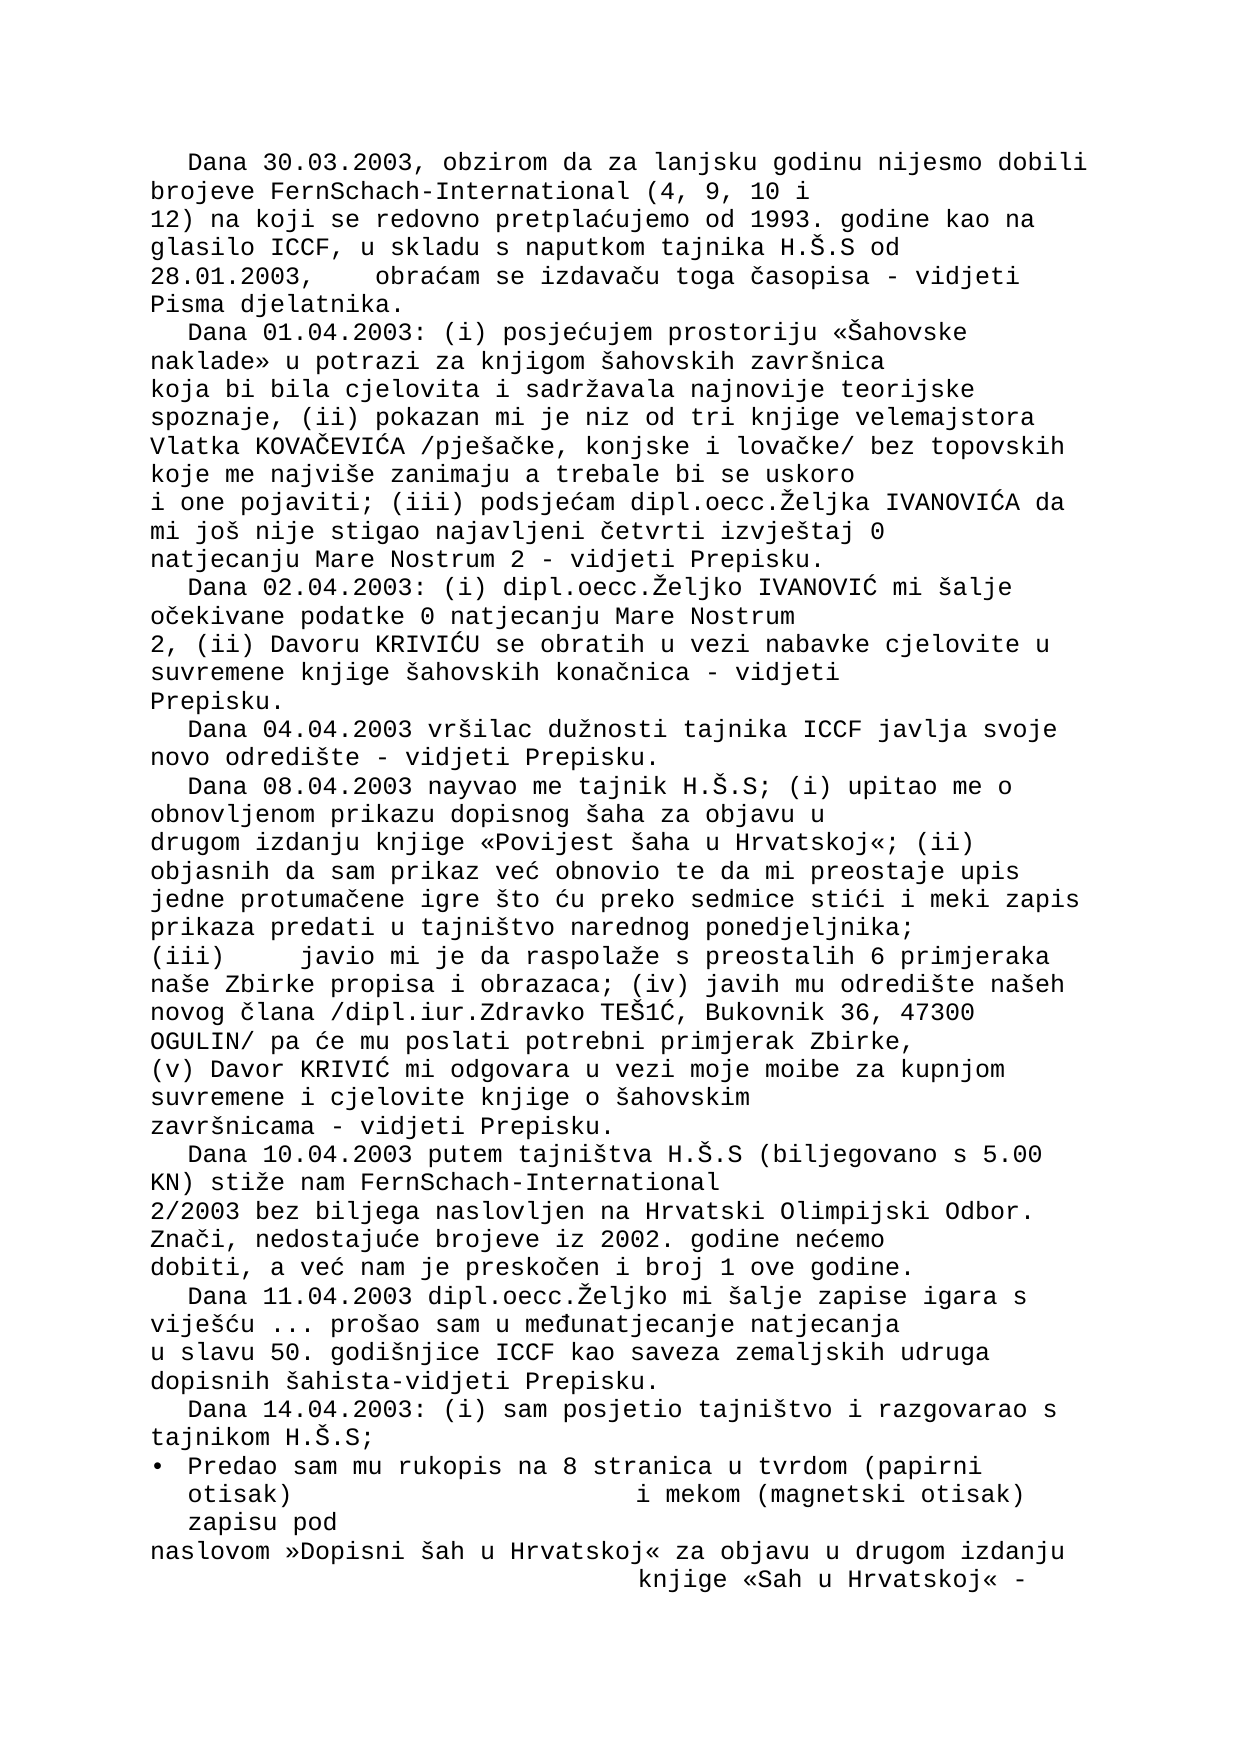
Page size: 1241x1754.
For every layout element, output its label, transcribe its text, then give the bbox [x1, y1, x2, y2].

text 28.01.2003, obraćam se izdavaču toga časopisa - vidjeti Pisma djelatnika. [150, 263, 1090, 320]
text Dana 14.04.2003: (i) sam posjetio tajništvo i razgovarao s tajnikom H.Š.S; [150, 1397, 1090, 1453]
text Dana 11.04.2003 dipl.oecc.Željko mi šalje zapise igara s viješću ... prošao sam u međunatjecanje natjecanja u slavu 50. godišnjice ICCF kao saveza zemaljskih udruga dopisnih šahista-vidjeti Prepisku. [150, 1283, 1090, 1397]
text Dana 30.03.2003, obzirom da za lanjsku godinu nijesmo dobili brojeve FernSchach-International (4, 9, 10 i 12) na koji se redovno pretplaćujemo od 1993. godine kao na glasilo ICCF, u skladu s naputkom tajnika H.Š.S od [150, 150, 1090, 263]
text Dana 10.04.2003 putem tajništva H.Š.S (biljegovano s 5.00 KN) stiže nam FernSchach-International 2/2003 bez biljega naslovljen na Hrvatski Olimpijski Odbor. Znači, nedostajuće brojeve iz 2002. godine nećemo dobiti, a već nam je preskočen i broj 1 ove godine. [150, 1142, 1090, 1283]
text Dana 04.04.2003 vršilac dužnosti tajnika ICCF javlja svoje novo odredište - vidjeti Prepisku. [150, 717, 1090, 773]
text Dana 01.04.2003: (i) posjećujem prostoriju «Šahovske naklade» u potrazi za knjigom šahovskih završnica koja bi bila cjelovita i sadržavala najnovije teorijske spoznaje, (ii) pokazan mi je niz od tri knjige velemajstora Vlatka KOVAČEVIĆA /pješačke, konjske i lovačke/ bez topovskih koje me najviše zanimaju a trebale bi se uskoro i one pojaviti; (iii) podsjećam dipl.oecc.Željka IVANOVIĆA da mi još nije stigao najavljeni četvrti izvještaj 0 natjecanju Mare Nostrum 2 - vidjeti Prepisku. [150, 320, 1090, 575]
text (iii) javio mi je da raspolaže s preostalih 6 primjeraka naše Zbirke propisa i obrazaca; (iv) javih mu odredište našeh novog člana /dipl.iur.Zdravko TEŠ1Ć, Bukovnik 36, 47300 OGULIN/ pa će mu poslati potrebni primjerak Zbirke, (v) Davor KRIVIĆ mi odgovara u vezi moje moibe za kupnjom suvremene i cjelovite knjige o šahovskim završnicama - vidjeti Prepisku. [150, 943, 1090, 1142]
text • Predao sam mu rukopis na 8 stranica u tvrdom (papirni otisak) i mekom (magnetski otisak) zapisu pod [150, 1453, 1090, 1538]
text Dana 02.04.2003: (i) dipl.oecc.Željko IVANOVIĆ mi šalje očekivane podatke 0 natjecanju Mare Nostrum 2, (ii) Davoru KRIVIĆU se obratih u vezi nabavke cjelovite u suvremene knjige šahovskih konačnica - vidjeti Prepisku. [150, 575, 1090, 717]
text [150, 1538, 1090, 1595]
text Dana 08.04.2003 nayvao me tajnik H.Š.S; (i) upitao me o obnovljenom prikazu dopisnog šaha za objavu u drugom izdanju knjige «Povijest šaha u Hrvatskoj«; (ii) objasnih da sam prikaz već obnovio te da mi preostaje upis jedne protumačene igre što ću preko sedmice stići i meki zapis prikaza predati u tajništvo narednog ponedjeljnika; [150, 773, 1090, 943]
